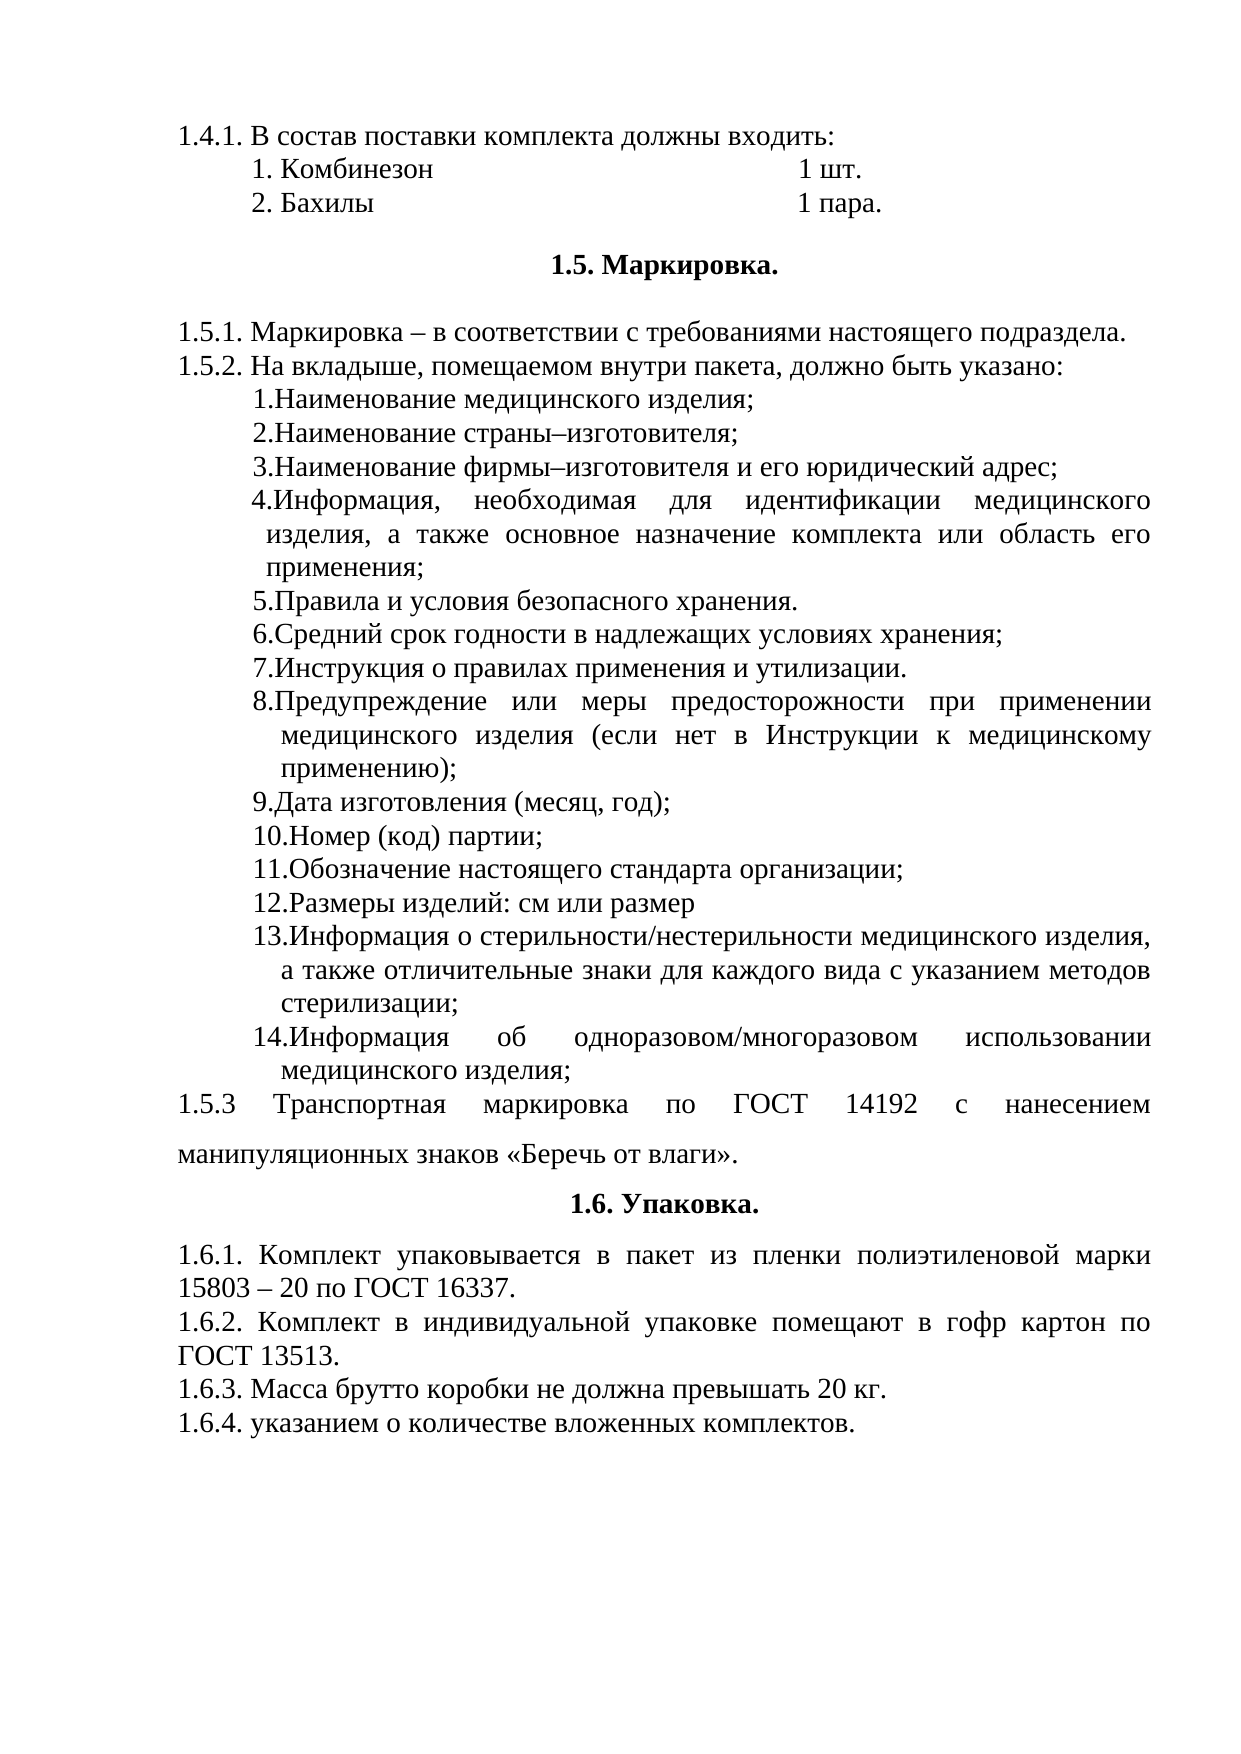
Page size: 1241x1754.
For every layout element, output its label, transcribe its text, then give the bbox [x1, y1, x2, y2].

list 10.Номер (код) партии; [252, 818, 1152, 851]
text 1.5. Маркировка. [177, 247, 1152, 281]
list 4.Информация, необходимая для идентификации медицинского изделия, а также основное назначение комплекта или область его применения; [251, 482, 1152, 583]
list 1.Наименование медицинского изделия; [252, 382, 1152, 415]
list 7.Инструкция о правилах применения и утилизации. [252, 650, 1152, 683]
text 1.5.3 Транспортная маркировка по ГОСТ 14192 с нанесением манипуляционных знаков «Беречь от влаги». [177, 1086, 1152, 1170]
text 1.5.1. Маркировка – в соответствии с требованиями настоящего подраздела. [177, 314, 1152, 348]
text 1.6. Упаковка. [177, 1187, 1152, 1220]
text 2. Бахилы 1 пара. [251, 185, 1152, 219]
list 14.Информация об одноразовом/многоразовом использовании медицинского изделия; [252, 1019, 1152, 1086]
text 1.6.2. Комплект в индивидуальной упаковке помещают в гофр картон по ГОСТ 13513. [177, 1304, 1152, 1371]
text 1. Комбинезон 1 шт. [251, 152, 1152, 185]
text 1.4.1. В состав поставки комплекта должны входить: [177, 118, 1152, 152]
list 6.Средний срок годности в надлежащих условиях хранения; [252, 616, 1152, 650]
list 3.Наименование фирмы–изготовителя и его юридический адрес; [252, 449, 1152, 482]
list 13.Информация о стерильности/нестерильности медицинского изделия, а также отличительные знаки для каждого вида с указанием методов стерилизации; [252, 918, 1152, 1019]
text 1.6.1. Комплект упаковывается в пакет из пленки полиэтиленовой марки 15803 – 20 по ГОСТ 16337. [177, 1237, 1152, 1304]
text 1.6.3. Масса брутто коробки не должна превышать 20 кг. [177, 1371, 1152, 1405]
list 8.Предупреждение или меры предосторожности при применении медицинского изделия (если нет в Инструкции к медицинскому применению); [252, 683, 1152, 784]
list 11.Обозначение настоящего стандарта организации; [252, 851, 1152, 885]
list 9.Дата изготовления (месяц, год); [252, 784, 1152, 818]
text 1.6.4. указанием о количестве вложенных комплектов. [177, 1405, 1152, 1438]
text 1.5.2. На вкладыше, помещаемом внутри пакета, должно быть указано: [177, 348, 1152, 382]
list 5.Правила и условия безопасного хранения. [252, 583, 1152, 616]
list 12.Размеры изделий: см или размер [252, 885, 1152, 918]
list 2.Наименование страны–изготовителя; [252, 415, 1152, 449]
